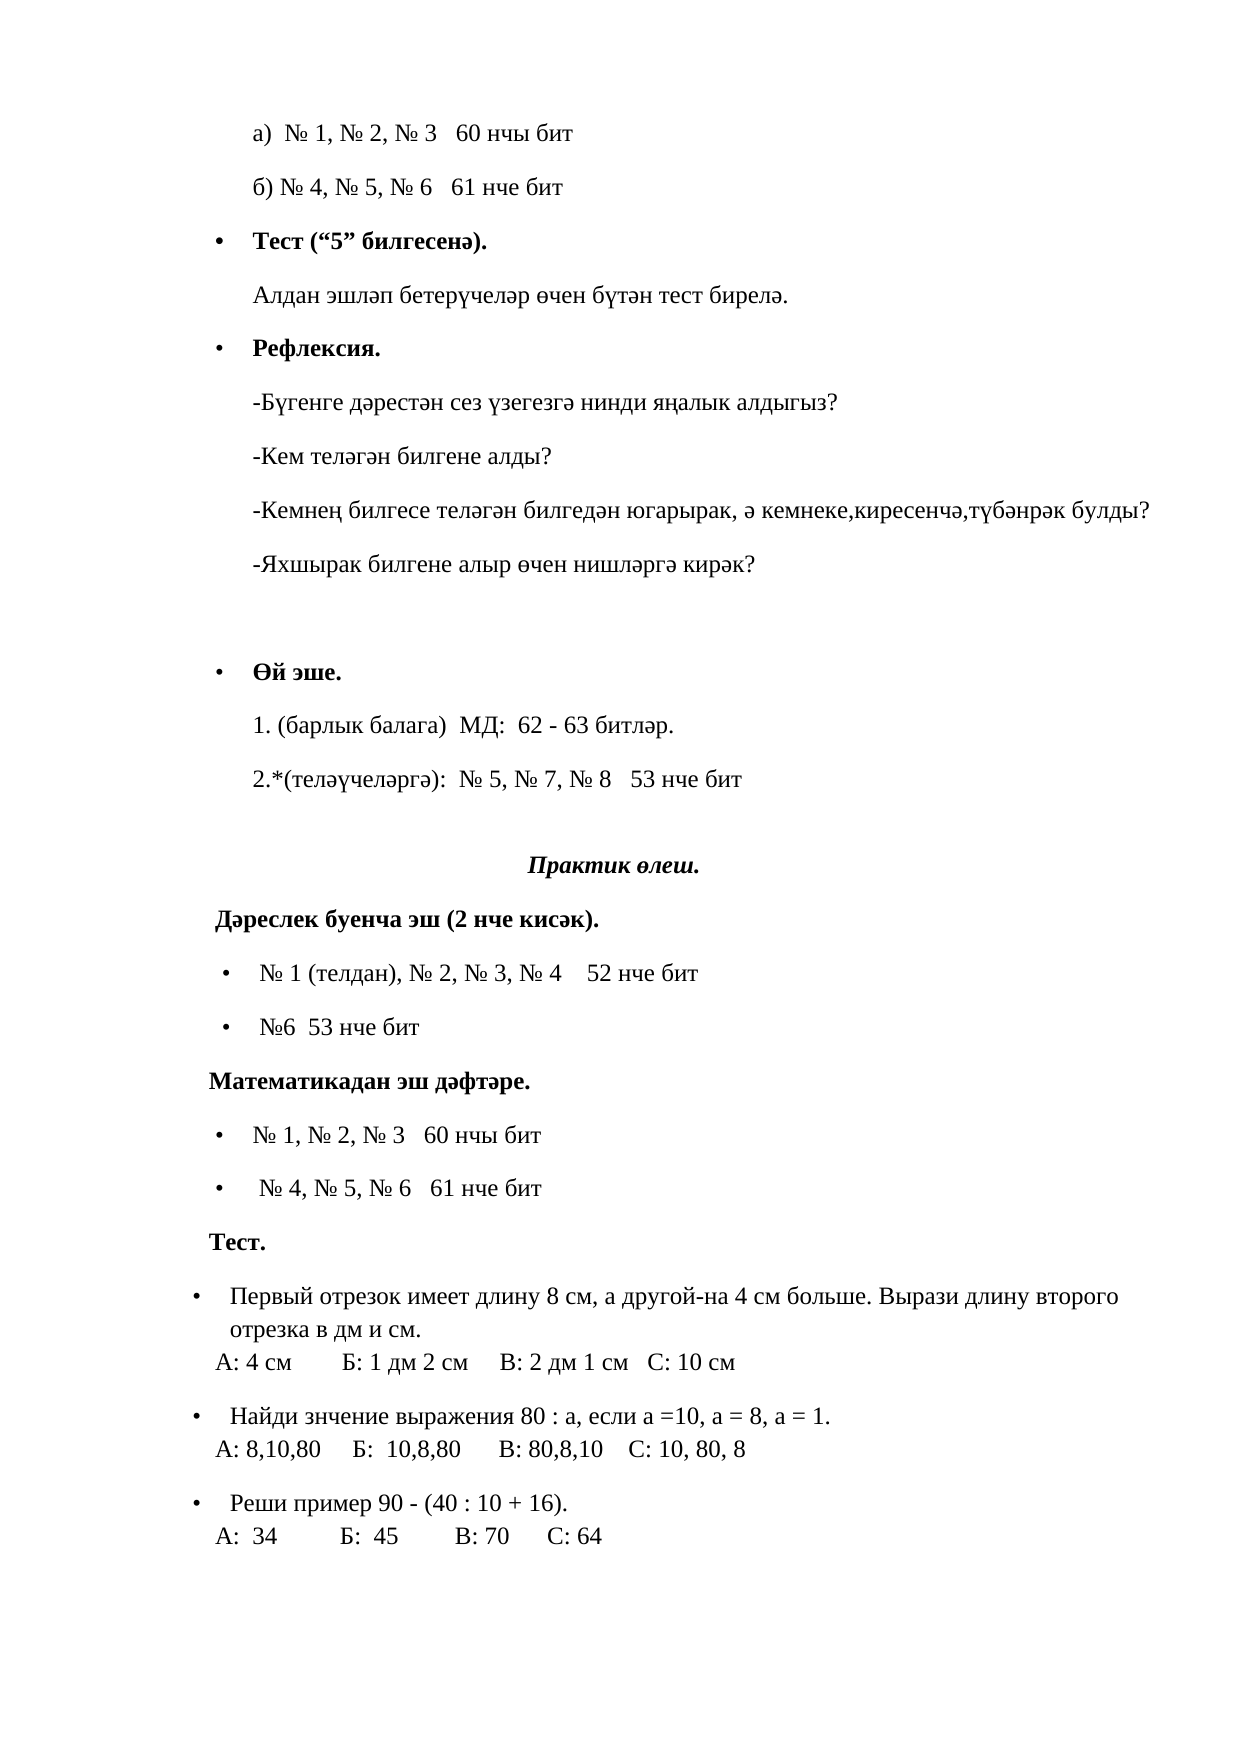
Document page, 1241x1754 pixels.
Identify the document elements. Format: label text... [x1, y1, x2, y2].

list Найди знчение выражения 80 : а, если а =10, а = 8, а = 1. [192, 1401, 1152, 1430]
text Алдан эшләп бетерүчеләр өчен бүтән тест бирелә. [252, 280, 1152, 308]
text -Кем теләгән билгене алды? [252, 441, 1152, 470]
text -Бүгенге дәрестән сез үзегезгә нинди яңалык алдыгыз? [252, 387, 1152, 416]
list № 4, № 5, № 6 61 нче бит [215, 1173, 1152, 1202]
text А: 8,10,80 Б: 10,8,80 В: 80,8,10 С: 10, 80, 8 [215, 1434, 1152, 1463]
text 2.*(теләүчеләргә): № 5, № 7, № 8 53 нче бит [215, 764, 1152, 793]
text 1. (барлык балага) МД: 62 - 63 битләр. [252, 711, 1152, 739]
list Реши пример 90 - (40 : 10 + 16). [192, 1488, 1152, 1517]
text б) № 4, № 5, № 6 61 нче бит [252, 172, 1152, 201]
text Практик өлеш. [177, 850, 1152, 879]
text -Кемнең билгесе теләгән билгедән югарырак, ә кемнеке,киресенчә,түбәнрәк булды? [252, 495, 1152, 524]
list №6 53 нче бит [222, 1012, 1152, 1041]
list № 1 (телдан), № 2, № 3, № 4 52 нче бит [222, 958, 1152, 987]
text Дәреслек буенча эш (2 нче кисәк). [177, 904, 1152, 933]
text -Яхшырак билгене алыр өчен нишләргә кирәк? [252, 549, 1152, 578]
text А: 4 см Б: 1 дм 2 см В: 2 дм 1 см С: 10 см [215, 1347, 1152, 1376]
list № 1, № 2, № 3 60 нчы бит [215, 1120, 1152, 1148]
text А: 34 Б: 45 В: 70 С: 64 [215, 1521, 1152, 1550]
text а) № 1, № 2, № 3 60 нчы бит [252, 118, 1152, 147]
text Математикадан эш дәфтәре. [177, 1066, 1152, 1094]
list Өй эше. [215, 657, 1152, 685]
text Тест. [177, 1227, 1152, 1256]
list Рефлексия. [215, 333, 1152, 362]
list Тест (“5” билгесенә). [215, 226, 1152, 254]
list Первый отрезок имеет длину 8 см, а другой-на 4 см больше. Вырази длину второго отрезка в дм и см. [192, 1281, 1152, 1343]
